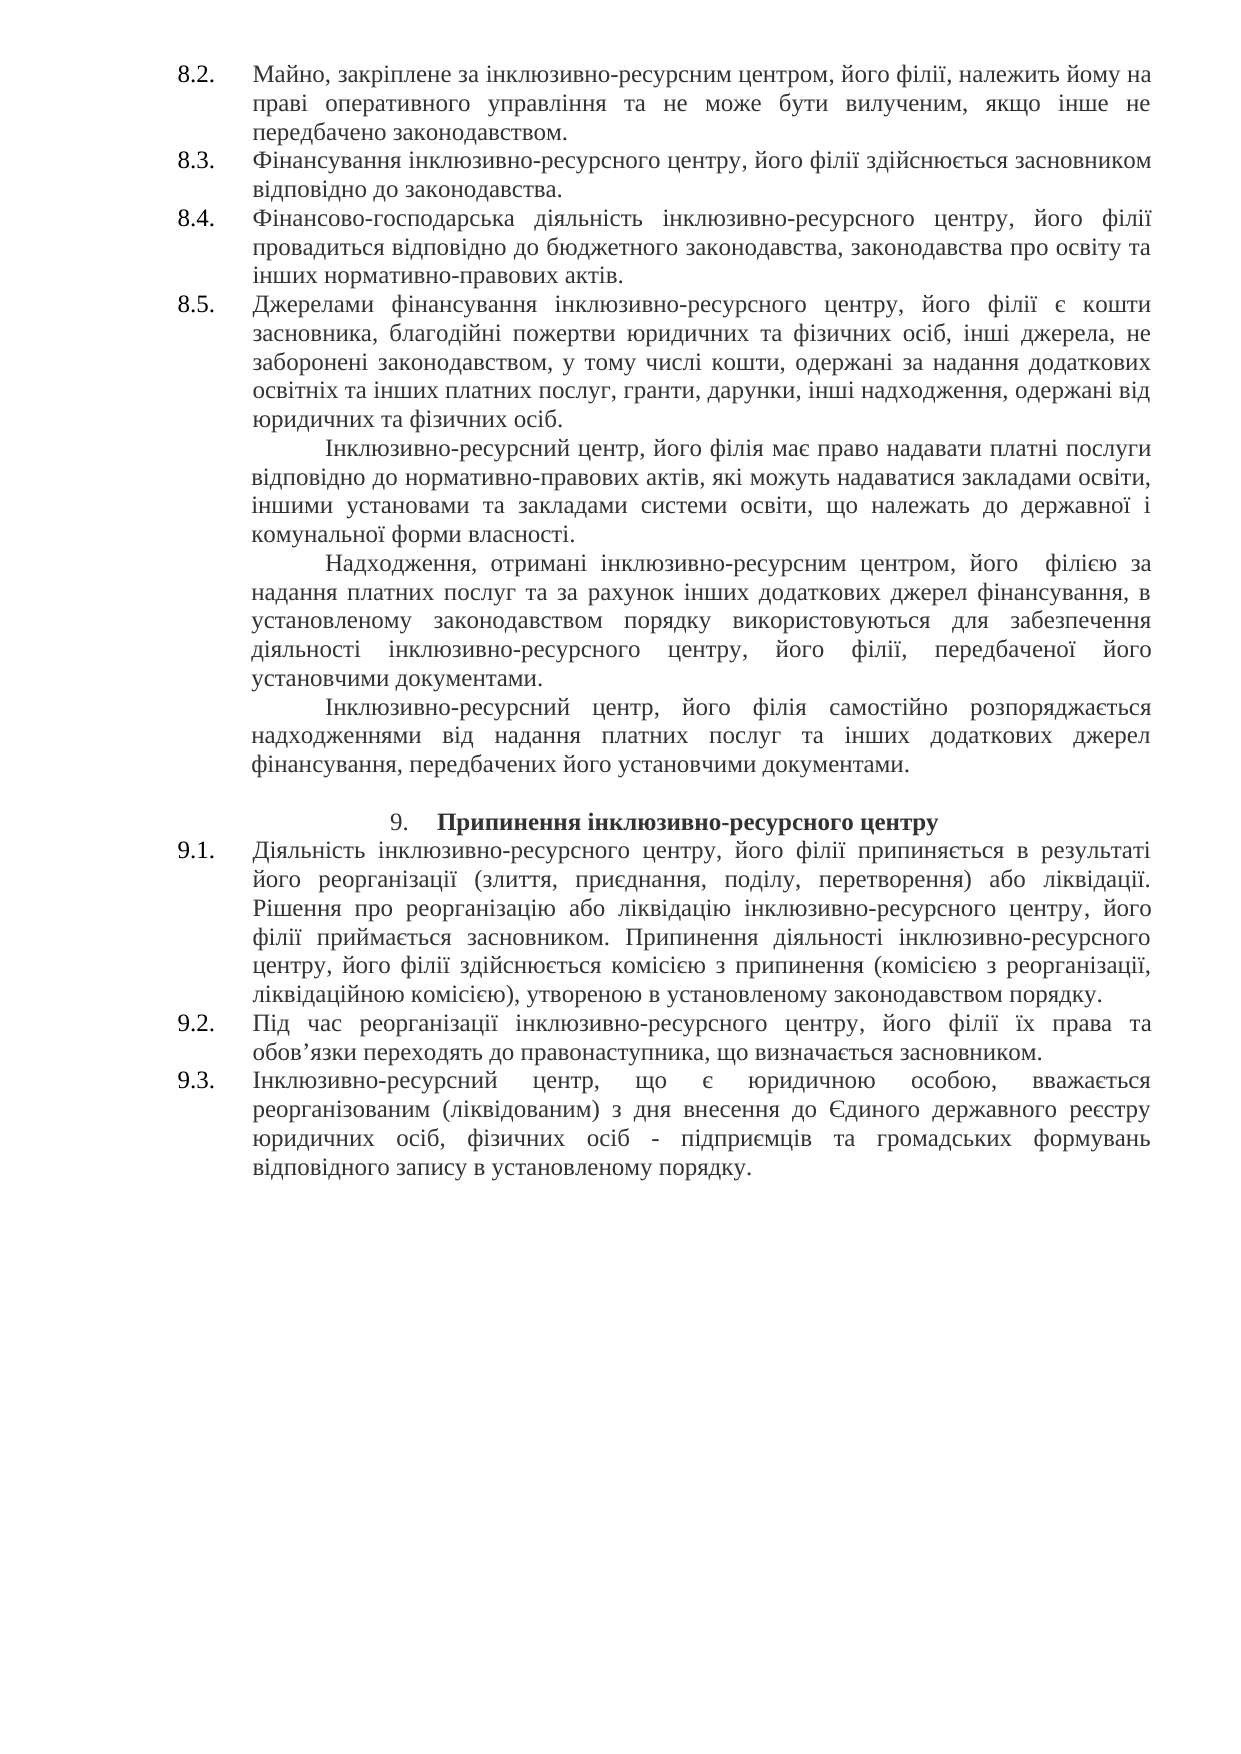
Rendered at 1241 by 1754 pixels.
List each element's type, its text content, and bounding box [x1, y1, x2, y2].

text Інклюзивно-ресурсний центр, його філія має право надавати платні послуги відповідно до нормативно-правових актів, які можуть надаватися закладами освіти, іншими установами та закладами системи освіти, що належать до державної і комунальної форми власності. [251, 433, 1152, 548]
list Фінансування інклюзивно-ресурсного центру, його філії здійснюється засновником відповідно до законодавства. [177, 145, 1152, 203]
text Надходження, отримані інклюзивно-ресурсним центром, його філією за надання платних послуг та за рахунок інших додаткових джерел фінансування, в установленому законодавством порядку використовуються для забезпечення діяльності інклюзивно-ресурсного центру, його філії, передбаченої його установчими документами. [251, 548, 1152, 692]
list Інклюзивно-ресурсний центр, що є юридичною особою, вважається реорганізованим (ліквідованим) з дня внесення до Єдиного державного реєстру юридичних осіб, фізичних осіб - підприємців та громадських формувань відповідного запису в установленому порядку. [177, 1065, 1152, 1180]
list Припинення інклюзивно-ресурсного центру [177, 807, 1152, 835]
text Інклюзивно-ресурсний центр, його філія самостійно розпоряджається надходженнями від надання платних послуг та інших додаткових джерел фінансування, передбачених його установчими документами. [251, 692, 1152, 778]
list Діяльність інклюзивно-ресурсного центру, його філії припиняється в результаті його реорганізації (злиття, приєднання, поділу, перетворення) або ліквідації. Рішення про реорганізацію або ліквідацію інклюзивно-ресурсного центру, його філії приймається засновником. Припинення діяльності інклюзивно-ресурсного центру, його філії здійснюється комісією з припинення (комісією з реорганізації, ліквідаційною комісією), утвореною в установленому законодавством порядку. [177, 835, 1152, 1008]
list Джерелами фінансування інклюзивно-ресурсного центру, його філії є кошти засновника, благодійні пожертви юридичних та фізичних осіб, інші джерела, не заборонені законодавством, у тому числі кошти, одержані за надання додаткових освітніх та інших платних послуг, гранти, дарунки, інші надходження, одержані від юридичних та фізичних осіб. [177, 289, 1152, 433]
list Під час реорганізації інклюзивно-ресурсного центру, його філії їх права та обов’язки переходять до правонаступника, що визначається засновником. [177, 1008, 1152, 1065]
list Майно, закріплене за інклюзивно-ресурсним центром, його філії, належить йому на праві оперативного управління та не може бути вилученим, якщо інше не передбачено законодавством. [177, 59, 1152, 145]
list Фінансово-господарська діяльність інклюзивно-ресурсного центру, його філії провадиться відповідно до бюджетного законодавства, законодавства про освіту та інших нормативно-правових актів. [177, 203, 1152, 289]
